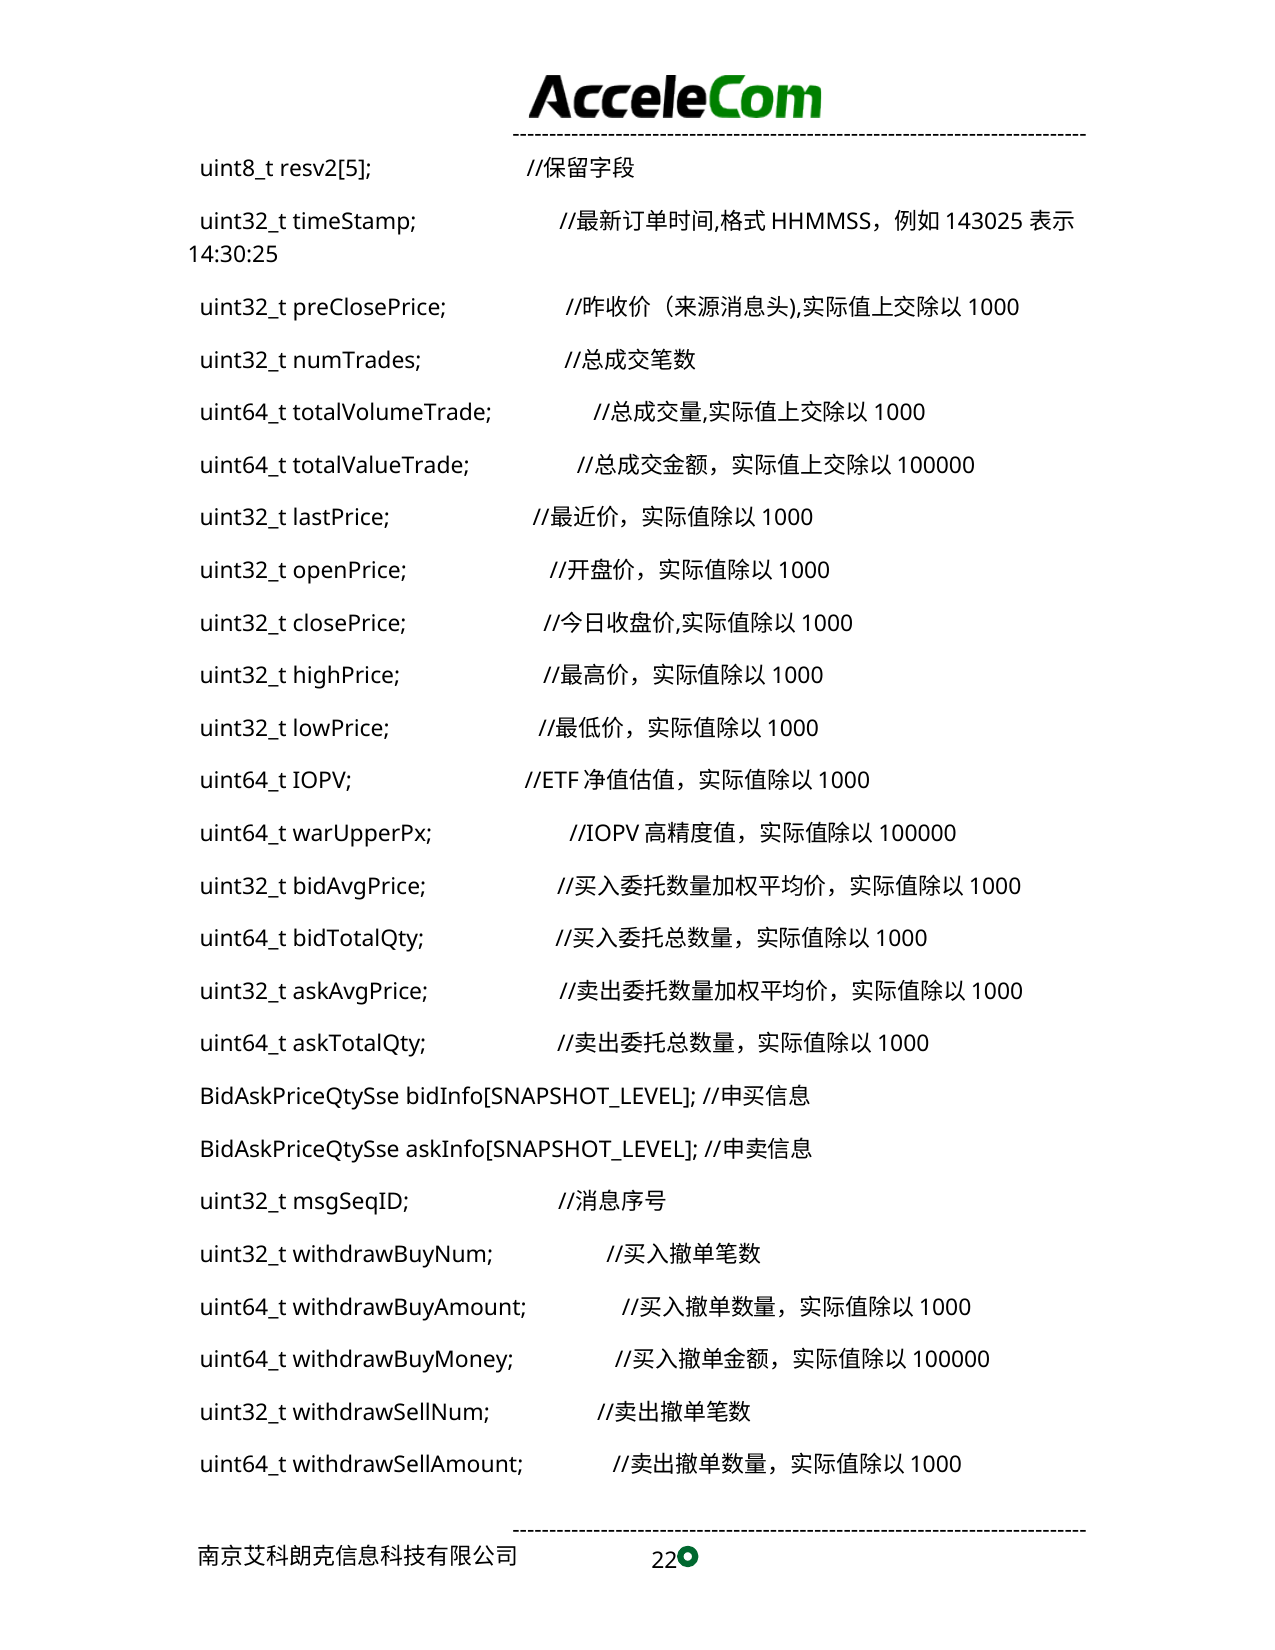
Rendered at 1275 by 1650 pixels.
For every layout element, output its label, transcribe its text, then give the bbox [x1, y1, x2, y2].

text uint32_t preClosePrice; //昨收价（来源消息头),实际值上交除以1000 [187, 289, 1087, 322]
text uint32_t timeStamp; //最新订单时间,格式HHMMSS，例如143025 表示 14:30:25 [187, 203, 1087, 270]
text uint32_t bidAvgPrice; //买入委托数量加权平均价，实际值除以1000 [187, 867, 1087, 901]
text uint64_t warUpperPx; //IOPV高精度值，实际值除以100000 [187, 815, 1087, 848]
text BidAskPriceQtySse bidInfo[SNAPSHOT_LEVEL]; //申买信息 [187, 1078, 1087, 1111]
text uint64_t totalValueTrade; //总成交金额，实际值上交除以100000 [187, 447, 1087, 480]
text uint32_t withdrawBuyNum; //买入撤单笔数 [187, 1236, 1087, 1269]
text uint64_t withdrawSellAmount; //卖出撤单数量，实际值除以1000 [187, 1446, 1087, 1479]
text uint32_t lowPrice; //最低价，实际值除以1000 [187, 710, 1087, 743]
text uint64_t askTotalQty; //卖出委托总数量，实际值除以1000 [187, 1025, 1087, 1059]
picture [528, 75, 822, 118]
text BidAskPriceQtySse askInfo[SNAPSHOT_LEVEL]; //申卖信息 [187, 1131, 1087, 1164]
text uint64_t withdrawBuyMoney; //买入撤单金额，实际值除以100000 [187, 1341, 1087, 1374]
text uint32_t closePrice; //今日收盘价,实际值除以1000 [187, 604, 1087, 638]
text uint32_t openPrice; //开盘价，实际值除以1000 [187, 552, 1087, 585]
text uint8_t resv2[5]; //保留字段 [187, 150, 1087, 183]
text uint32_t withdrawSellNum; //卖出撤单笔数 [187, 1393, 1087, 1427]
text uint32_t highPrice; //最高价，实际值除以1000 [187, 657, 1087, 690]
text uint32_t numTrades; //总成交笔数 [187, 341, 1087, 375]
text uint32_t askAvgPrice; //卖出委托数量加权平均价，实际值除以1000 [187, 973, 1087, 1006]
text uint64_t totalVolumeTrade; //总成交量,实际值上交除以1000 [187, 394, 1087, 427]
text uint32_t lastPrice; //最近价，实际值除以1000 [187, 499, 1087, 533]
text uint64_t withdrawBuyAmount; //买入撤单数量，实际值除以1000 [187, 1288, 1087, 1322]
text uint32_t msgSeqID; //消息序号 [187, 1183, 1087, 1216]
text uint64_t bidTotalQty; //买入委托总数量，实际值除以1000 [187, 920, 1087, 953]
text uint64_t IOPV; //ETF净值估值，实际值除以1000 [187, 762, 1087, 796]
